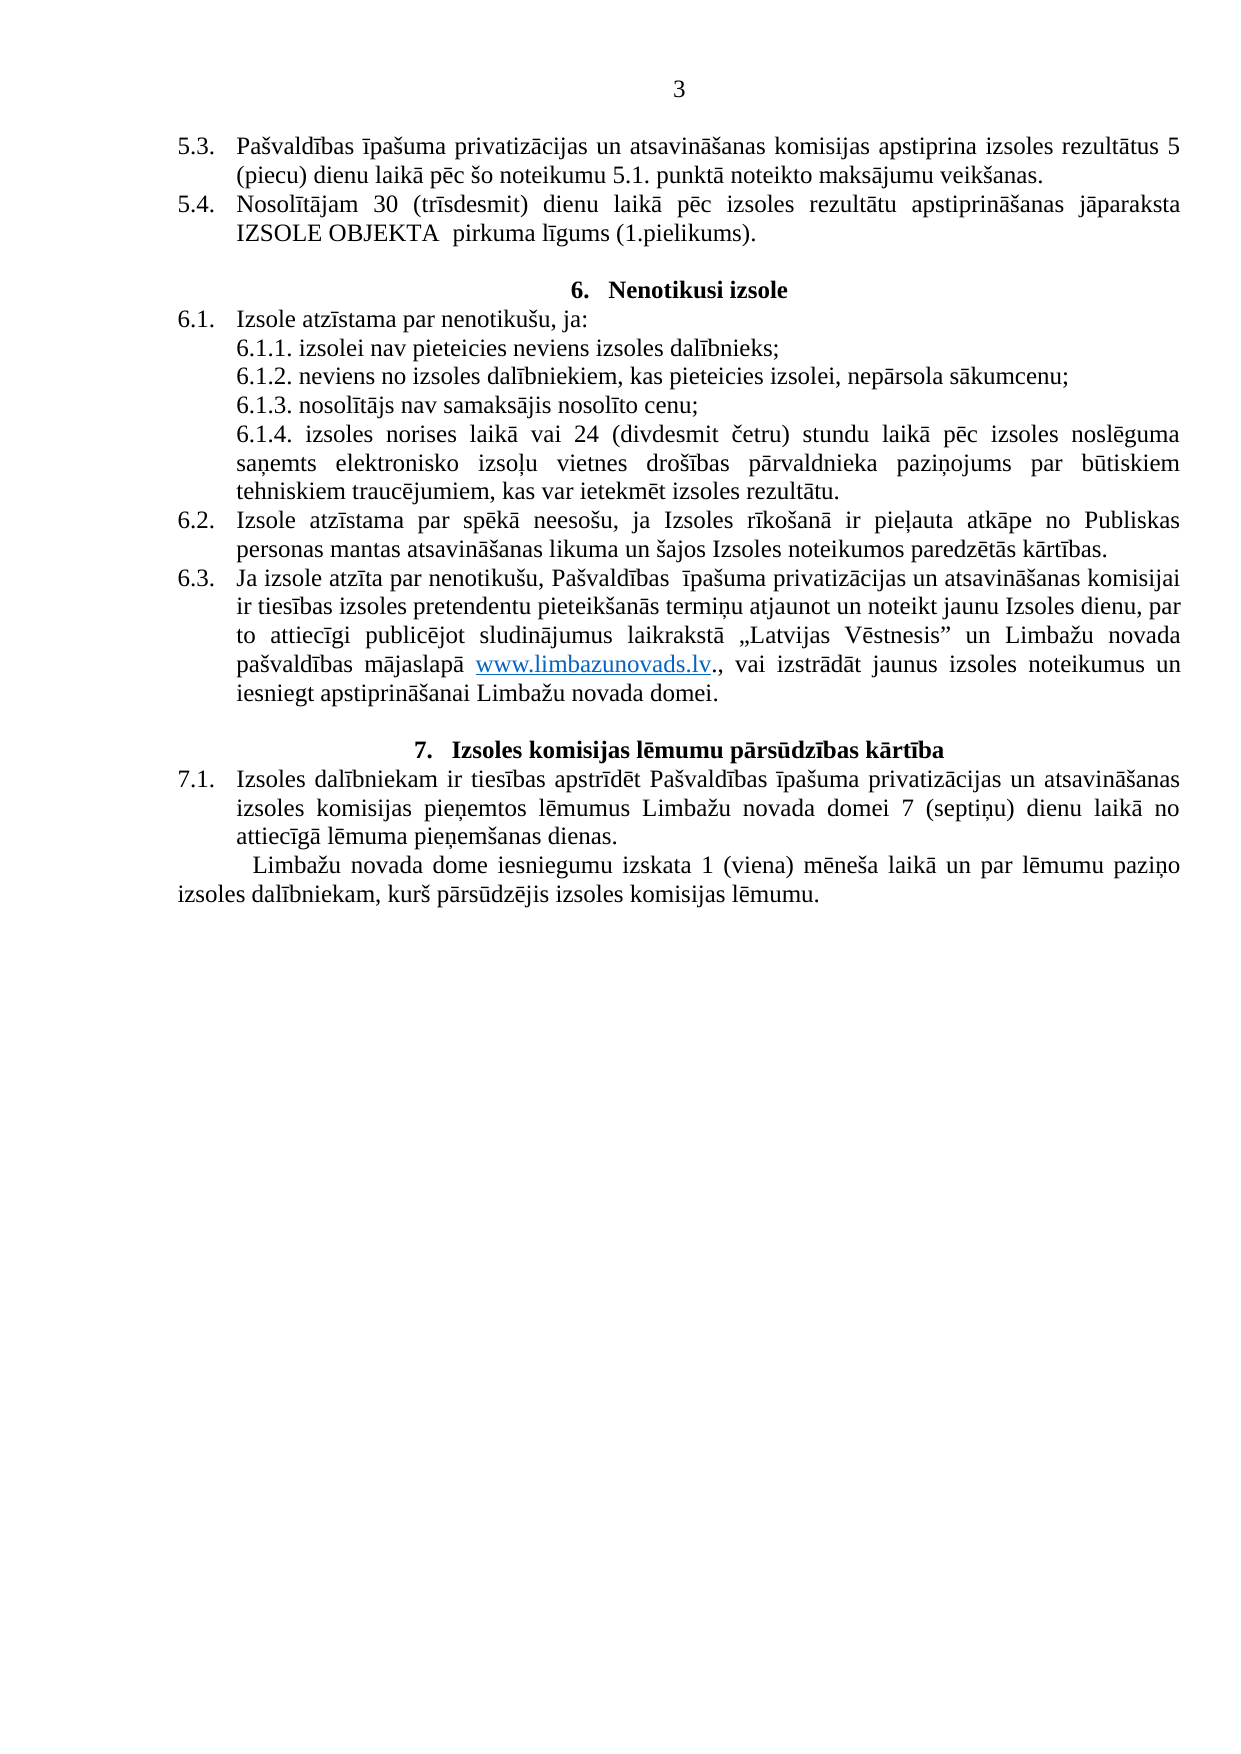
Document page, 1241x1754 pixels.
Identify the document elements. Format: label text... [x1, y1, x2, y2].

text Limbažu novada dome iesniegumu izskata 1 (viena) mēneša laikā un par lēmumu paziņo izsoles dalībniekam, kurš pārsūdzējis izsoles komisijas lēmumu. [177, 850, 1181, 908]
list Nosolītājam 30 (trīsdesmit) dienu laikā pēc izsoles rezultātu apstiprināšanas jāparaksta izsole objekta pirkuma līgums (1.pielikums). [177, 189, 1181, 246]
list Izsoles komisijas lēmumu pārsūdzības kārtība [177, 735, 1181, 764]
text 6.1.2. neviens no izsoles dalībniekiem, kas pieteicies izsolei, nepārsola sākumcenu; [236, 361, 1181, 390]
list Nenotikusi izsole [177, 275, 1181, 304]
list Izsole atzīstama par nenotikušu, ja: [177, 304, 1181, 333]
list Izsole atzīstama par spēkā neesošu, ja Izsoles rīkošanā ir pieļauta atkāpe no Publiskas personas mantas atsavināšanas likuma un šajos Izsoles noteikumos paredzētās kārtības. [177, 505, 1181, 563]
list Pašvaldības īpašuma privatizācijas un atsavināšanas komisijas apstiprina izsoles rezultātus 5 (piecu) dienu laikā pēc šo noteikumu 5.1. punktā noteikto maksājumu veikšanas. [177, 131, 1181, 189]
list Izsoles dalībniekam ir tiesības apstrīdēt Pašvaldības īpašuma privatizācijas un atsavināšanas izsoles komisijas pieņemtos lēmumus Limbažu novada domei 7 (septiņu) dienu laikā no attiecīgā lēmuma pieņemšanas dienas. [177, 764, 1181, 850]
text 6.1.4. izsoles norises laikā vai 24 (divdesmit četru) stundu laikā pēc izsoles noslēguma saņemts elektronisko izsoļu vietnes drošības pārvaldnieka paziņojums par būtiskiem tehniskiem traucējumiem, kas var ietekmēt izsoles rezultātu. [177, 419, 1181, 505]
list Ja izsole atzīta par nenotikušu, Pašvaldības īpašuma privatizācijas un atsavināšanas komisijai ir tiesības izsoles pretendentu pieteikšanās termiņu atjaunot un noteikt jaunu Izsoles dienu, par to attiecīgi publicējot sludinājumus laikrakstā „Latvijas Vēstnesis” un Limbažu novada pašvaldības mājaslapā www.limbazunovads.lv., vai izstrādāt jaunus izsoles noteikumus un iesniegt apstiprināšanai Limbažu novada domei. [177, 563, 1181, 706]
text 6.1.3. nosolītājs nav samaksājis nosolīto cenu; [236, 390, 1181, 419]
text 6.1.1. izsolei nav pieteicies neviens izsoles dalībnieks; [236, 333, 1181, 361]
